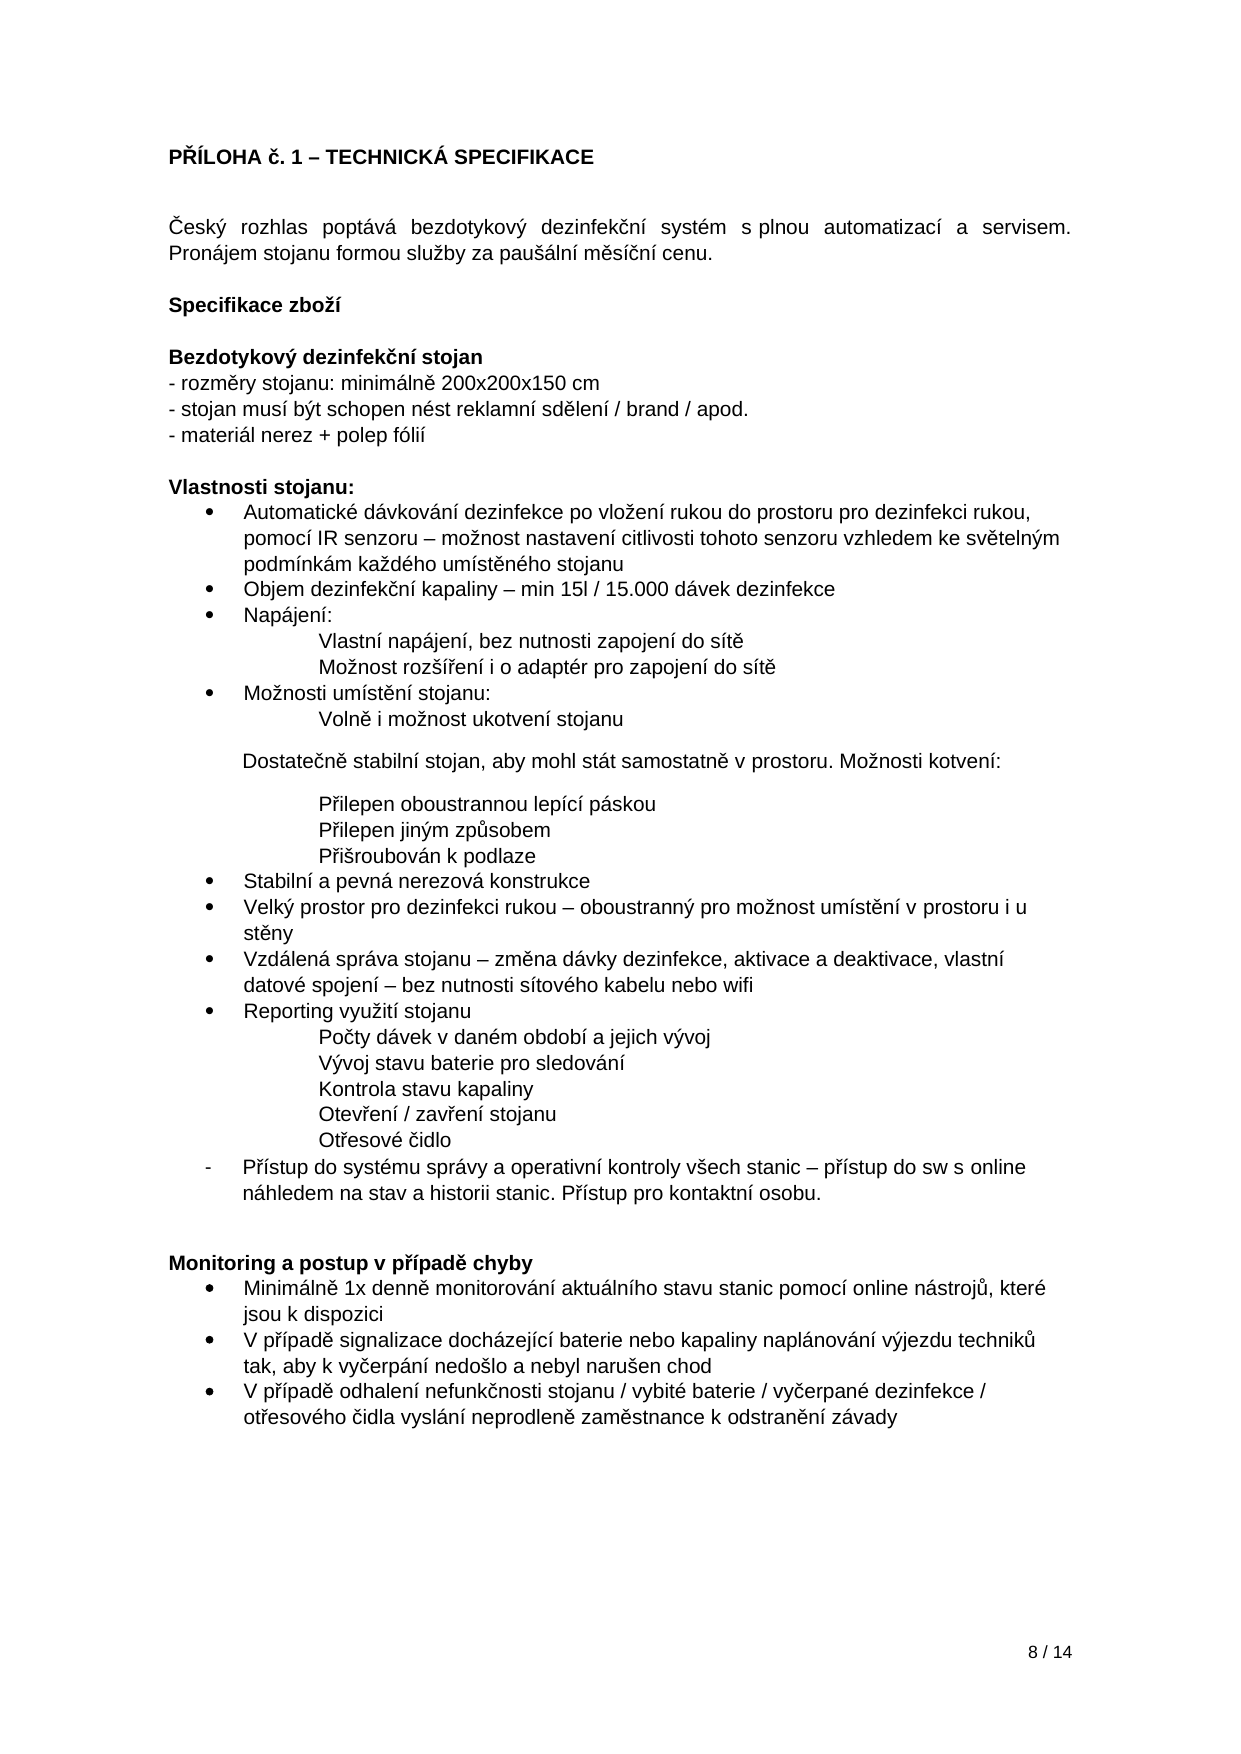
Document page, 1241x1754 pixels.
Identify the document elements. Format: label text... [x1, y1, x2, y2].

list Vlastní napájení, bez nutnosti zapojení do sítě [318, 629, 1072, 653]
list Automatické dávkování dezinfekce po vložení rukou do prostoru pro dezinfekci rukou, pomocí IR senzoru – možnost nastavení citlivosti tohoto senzoru vzhledem ke světelným podmínkám každého umístěného stojanu [206, 500, 1072, 575]
list Přístup do systému správy a operativní kontroly všech stanic – přístup do sw s online náhledem na stav a historii stanic. Přístup pro kontaktní osobu. [205, 1154, 1072, 1205]
list Přišroubován k podlaze [318, 843, 1072, 867]
list Minimálně 1x denně monitorování aktuálního stavu stanic pomocí online nástrojů, které jsou k dispozici [206, 1276, 1072, 1326]
list Kontrola stavu kapaliny [318, 1076, 1072, 1100]
list Možnost rozšíření i o adaptér pro zapojení do sítě [318, 655, 1072, 679]
text Dostatečně stabilní stojan, aby mohl stát samostatně v prostoru. Možnosti kotvení: [168, 749, 1072, 773]
list Přilepen oboustrannou lepící páskou [318, 792, 1072, 816]
list Možnosti umístění stojanu: [206, 681, 1072, 705]
text - stojan musí být schopen nést reklamní sdělení / brand / apod. [168, 396, 1072, 422]
list Přilepen jiným způsobem [318, 818, 1072, 842]
list Stabilní a pevná nerezová konstrukce [206, 869, 1072, 893]
list Volně i možnost ukotvení stojanu [318, 707, 1072, 731]
text - materiál nerez + polep fólií [168, 422, 1072, 448]
list Otřesové čidlo [318, 1128, 1072, 1152]
text Vlastnosti stojanu: [168, 474, 1072, 500]
text Bezdotykový dezinfekční stojan [168, 343, 1072, 369]
list V případě signalizace docházející baterie nebo kapaliny naplánování výjezdu techniků tak, aby k vyčerpání nedošlo a nebyl narušen chod [206, 1327, 1072, 1377]
text Specifikace zboží [168, 291, 1072, 317]
text Monitoring a postup v případě chyby [168, 1250, 1072, 1276]
list Vývoj stavu baterie pro sledování [318, 1051, 1072, 1074]
list Vzdálená správa stojanu – změna dávky dezinfekce, aktivace a deaktivace, vlastní datové spojení – bez nutnosti sítového kabelu nebo wifi [206, 947, 1072, 997]
text - rozměry stojanu: minimálně 200x200x150 cm [168, 369, 1072, 396]
list Napájení: [206, 603, 1072, 627]
list Počty dávek v daném období a jejich vývoj [318, 1025, 1072, 1049]
list Otevření / zavření stojanu [318, 1102, 1072, 1126]
list Reporting využití stojanu [206, 999, 1072, 1023]
list Velký prostor pro dezinfekci rukou – oboustranný pro možnost umístění v prostoru i u stěny [206, 895, 1072, 945]
list V případě odhalení nefunkčnosti stojanu / vybité baterie / vyčerpané dezinfekce / otřesového čidla vyslání neprodleně zaměstnance k odstranění závady [206, 1379, 1072, 1429]
text Český rozhlas poptává bezdotykový dezinfekční systém s plnou automatizací a servisem. Pronájem stojanu formou služby za paušální měsíční cenu. [168, 213, 1072, 265]
text PŘÍLOHA č. 1 – TECHNICKÁ SPECIFIKACE [168, 145, 1072, 169]
list Objem dezinfekční kapaliny – min 15l / 15.000 dávek dezinfekce [206, 577, 1072, 601]
